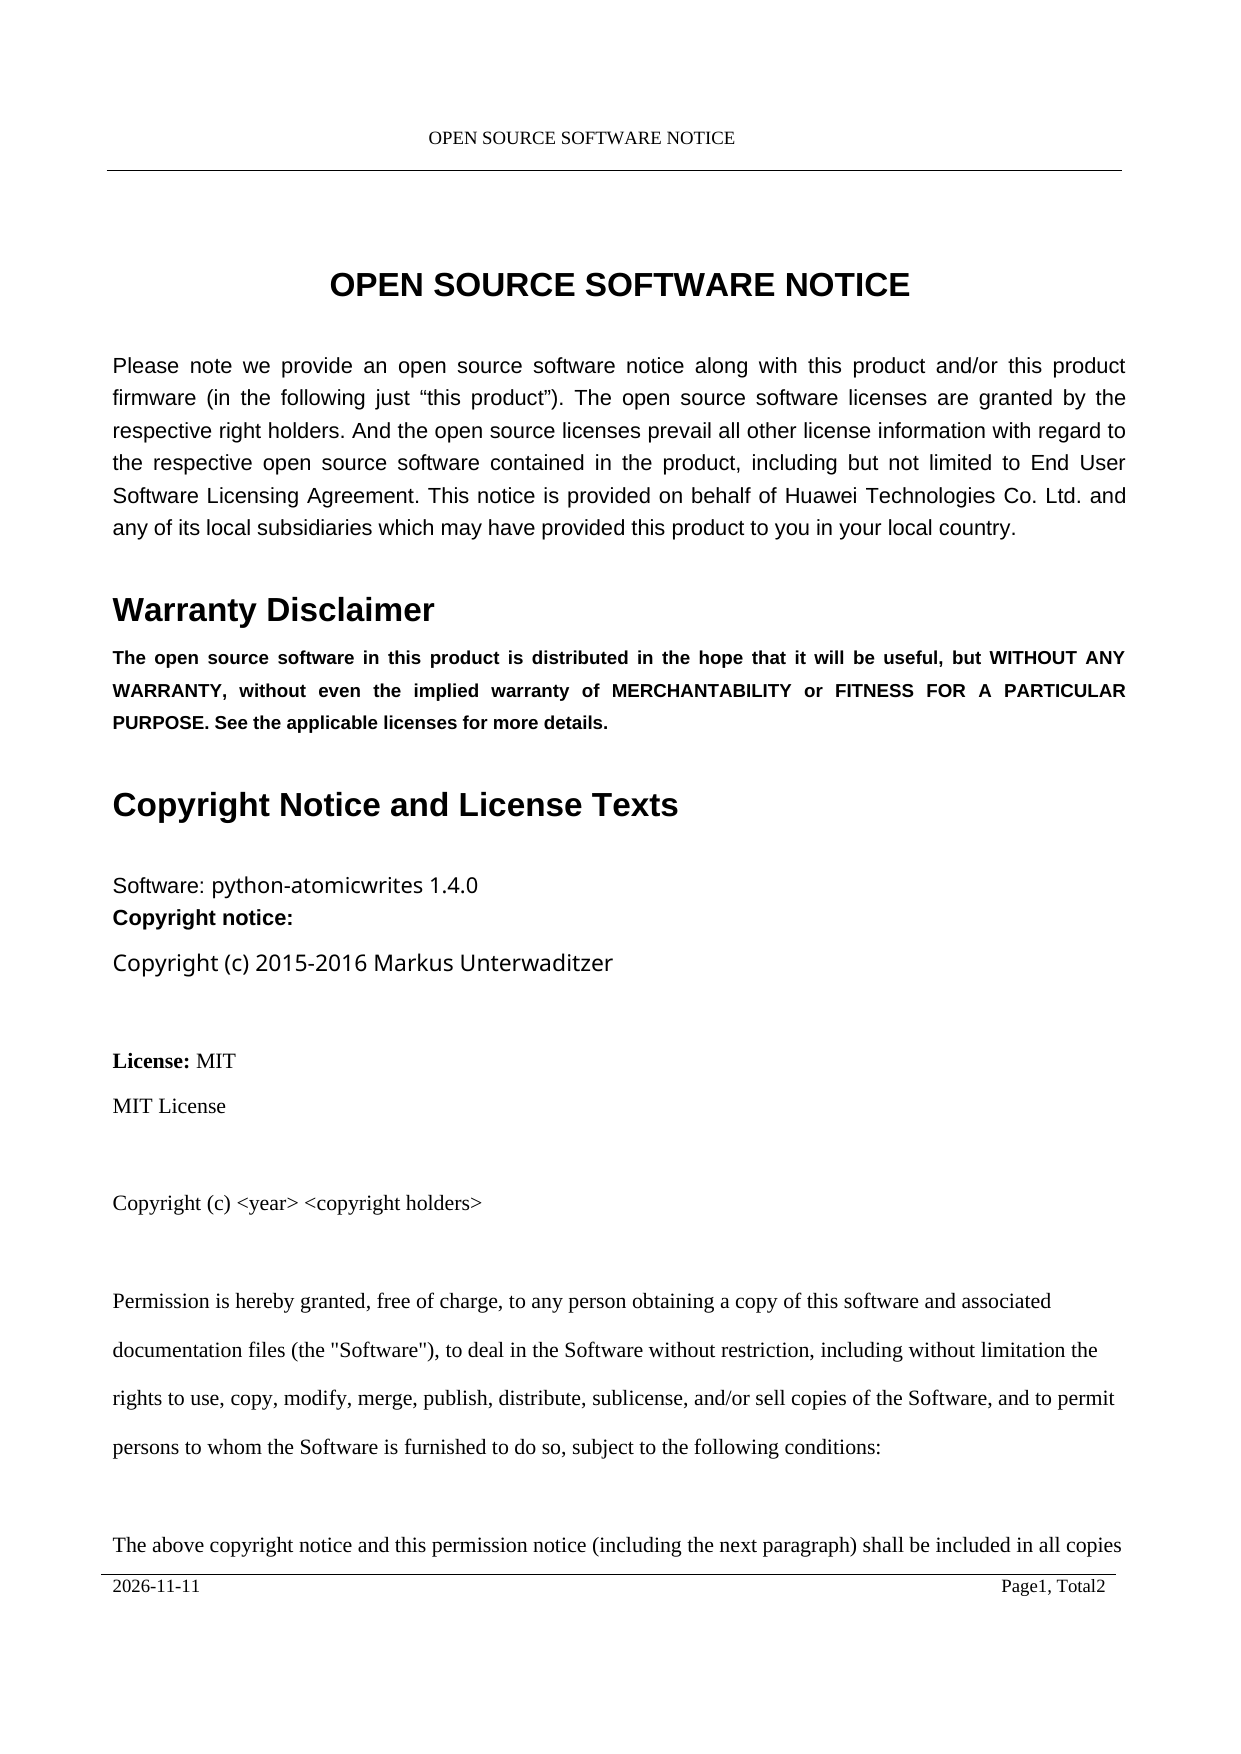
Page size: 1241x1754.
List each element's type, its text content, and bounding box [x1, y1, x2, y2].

text Copyright notice: [112, 901, 1128, 934]
text Warranty Disclaimer [112, 576, 1128, 641]
text OPEN SOURCE SOFTWARE NOTICE [112, 251, 1128, 316]
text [112, 1089, 1128, 1560]
text Please note we provide an open source software notice along with this product and/or this product firmware (in the following just “this product”). The open source software licenses are granted by the respective right holders. And the open source licenses prevail all other license information with regard to the respective open source software contained in the product, including but not limited to End User Software Licensing Agreement. This notice is provided on behalf of Huawei Technologies Co. Ltd. and any of its local subsidiaries which may have provided this product to you in your local country. [112, 349, 1128, 544]
text License: MIT [112, 1044, 1128, 1077]
text Copyright Notice and License Texts [112, 771, 1128, 836]
text Copyright (c) 2015-2016 Markus Unterwaditzer [112, 947, 1128, 1028]
text Software: python-atomicwrites 1.4.0 [112, 869, 1128, 901]
text The open source software in this product is distributed in the hope that it will be useful, but WITHOUT ANY WARRANTY, without even the implied warranty of MERCHANTABILITY or FITNESS FOR A PARTICULAR PURPOSE. See the applicable licenses for more details. [112, 641, 1128, 739]
